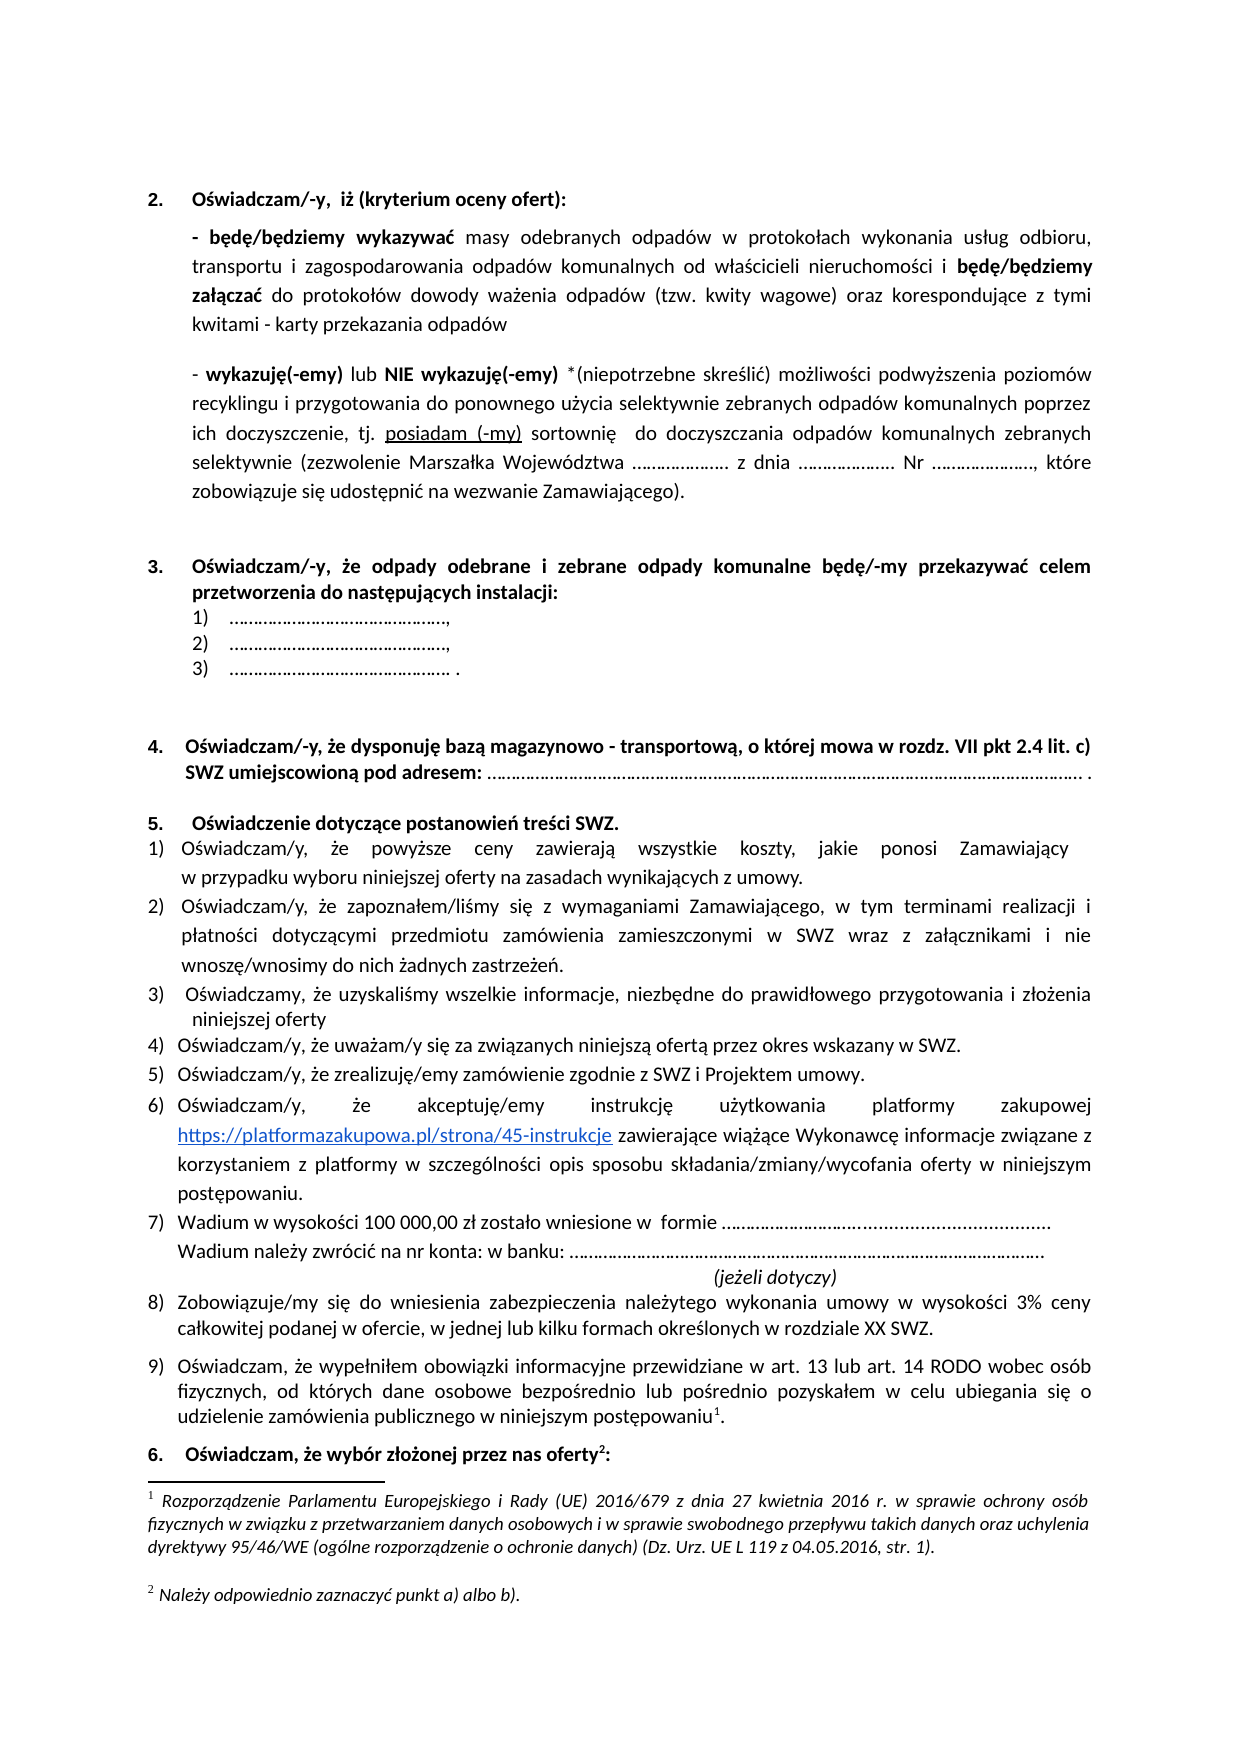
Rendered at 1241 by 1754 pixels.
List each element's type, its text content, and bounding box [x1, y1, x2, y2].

list Oświadczam/-y, że dysponuję bazą magazynowo - transportową, o której mowa w rozdz. VII pkt 2.4 lit. c) SWZ umiejscowioną pod adresem: ………………………………………….………………………………………………………………… . [148, 733, 1093, 784]
list ………………………………………. . [192, 655, 1093, 681]
list Oświadczam/y, że powyższe ceny zawierają wszystkie koszty, jakie ponosi Zamawiający w przypadku wyboru niniejszej oferty na zasadach wynikających z umowy. [148, 835, 1093, 890]
text - wykazuję(-emy) lub NIE wykazuję(-emy) *(niepotrzebne skreślić) możliwości podwyższenia poziomów recyklingu i przygotowania do ponownego użycia selektywnie zebranych odpadów komunalnych poprzez ich doczyszczenie, tj. posiadam (-my) sortownię do doczyszczania odpadów komunalnych zebranych selektywnie (zezwolenie Marszałka Województwa ……………….. z dnia ……………….. Nr …………………, które zobowiązuje się udostępnić na wezwanie Zamawiającego). [192, 361, 1093, 503]
list Oświadczam/y, że zrealizuję/emy zamówienie zgodnie z SWZ i Projektem umowy. [148, 1061, 1093, 1086]
list Oświadczam/y, że akceptuję/emy instrukcję użytkowania platformy zakupowej https://platformazakupowa.pl/strona/45-instrukcje zawierające wiążące Wykonawcę informacje związane z korzystaniem z platformy w szczególności opis sposobu składania/zmiany/wycofania oferty w niniejszym postępowaniu. [148, 1090, 1093, 1206]
list Oświadczam, że wypełniłem obowiązki informacyjne przewidziane w art. 13 lub art. 14 RODO wobec osób fizycznych, od których dane osobowe bezpośrednio lub pośrednio pozyskałem w celu ubiegania się o udzielenie zamówienia publicznego w niniejszym postępowaniu. [148, 1353, 1093, 1429]
text Wadium należy zwrócić na nr konta: w banku: ……………………………………………………………………………………… [148, 1239, 1093, 1264]
list ………………………………………, [192, 630, 1093, 655]
list Oświadczamy, że uzyskaliśmy wszelkie informacje, niezbędne do prawidłowego przygotowania i złożenia niniejszej oferty [148, 981, 1093, 1032]
list Oświadczam/y, że zapoznałem/liśmy się z wymaganiami Zamawiającego, w tym terminami realizacji i płatności dotyczącymi przedmiotu zamówienia zamieszczonymi w SWZ wraz z załącznikami i nie wnoszę/wnosimy do nich żadnych zastrzeżeń. [148, 893, 1093, 977]
list Oświadczam, że wybór złożonej przez nas oferty: [148, 1442, 1093, 1467]
list ………………………………………, [192, 604, 1093, 630]
list Zobowiązuje/my się do wniesienia zabezpieczenia należytego wykonania umowy w wysokości 3% ceny całkowitej podanej w ofercie, w jednej lub kilku formach określonych w rozdziale XX SWZ. [148, 1289, 1093, 1340]
list Oświadczam/-y, że odpady odebrane i zebrane odpady komunalne będę/-my przekazywać celem przetworzenia do następujących instalacji: [148, 553, 1093, 604]
list Oświadczam/y, że uważam/y się za związanych niniejszą ofertą przez okres wskazany w SWZ. [148, 1032, 1093, 1057]
text (jeżeli dotyczy) [118, 1264, 1093, 1289]
text - będę/będziemy wykazywać masy odebranych odpadów w protokołach wykonania usług odbioru, transportu i zagospodarowania odpadów komunalnych od właścicieli nieruchomości i będę/będziemy załączać do protokołów dowody ważenia odpadów (tzw. kwity wagowe) oraz korespondujące z tymi kwitami - karty przekazania odpadów [192, 224, 1093, 337]
list Oświadczenie dotyczące postanowień treści SWZ. [148, 810, 1093, 835]
list Oświadczam/-y, iż (kryterium oceny ofert): [148, 186, 1093, 211]
list Wadium w wysokości 100 000,00 zł zostało wniesione w formie ………………………...................................... [148, 1209, 1093, 1235]
